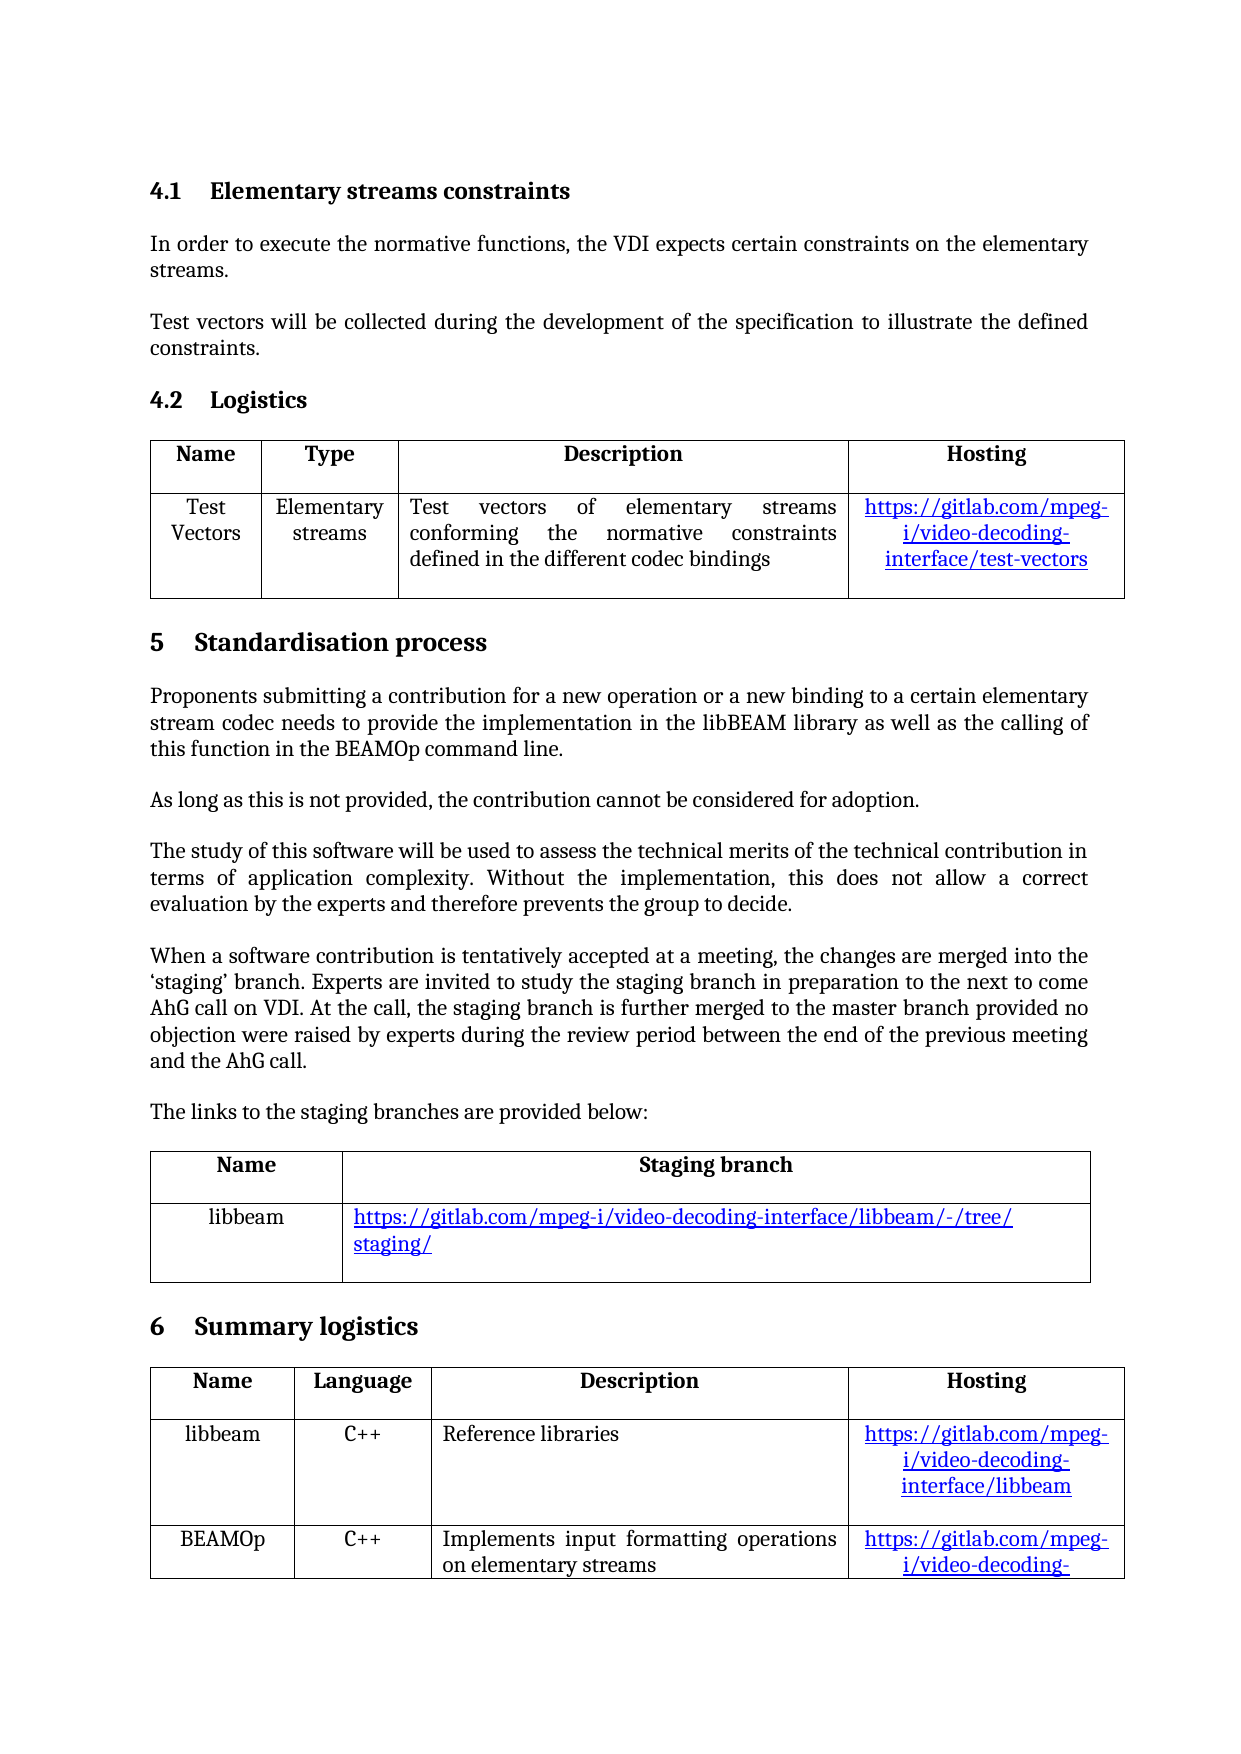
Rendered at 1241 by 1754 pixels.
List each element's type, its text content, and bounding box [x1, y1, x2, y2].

table_cell BEAMOp [151, 1526, 294, 1578]
table_cell Test vectors of elementary streams conforming the normative constraints defined in the different codec bindings [399, 494, 848, 598]
text When a software contribution is tentatively accepted at a meeting, the changes are merged into the ‘staging’ branch. Experts are invited to study the staging branch in preparation to the next to come AhG call on VDI. At the call, the staging branch is further merged to the master branch provided no objection were raised by experts during the review period between the end of the previous meeting and the AhG call. [150, 942, 1090, 1074]
table_header Staging branch [343, 1152, 1090, 1203]
table_header Name [151, 441, 261, 492]
table_cell https://gitlab.com/mpeg-i/video-decoding-interface/libbeam/-/tree/staging/ [343, 1204, 1090, 1282]
table_cell https://gitlab.com/mpeg-i/video-decoding-interface/test-vectors [849, 494, 1124, 598]
subtitle Standardisation process [150, 627, 1090, 658]
table_cell https://gitlab.com/mpeg-i/video-decoding-interface/libbeam [849, 1420, 1124, 1524]
table_header Type [262, 441, 398, 492]
text In order to execute the normative functions, the VDI expects certain constraints on the elementary streams. [150, 231, 1090, 284]
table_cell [432, 1526, 848, 1578]
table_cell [849, 1526, 1124, 1578]
table_cell Test Vectors [151, 494, 261, 598]
text As long as this is not provided, the contribution cannot be considered for adoption. [150, 787, 1090, 813]
table_header Description [399, 441, 848, 492]
table_cell C++ [295, 1526, 431, 1578]
table_header Language [295, 1368, 431, 1419]
table_cell Elementary streams [262, 494, 398, 598]
table_header Hosting [849, 441, 1124, 492]
table_header Description [432, 1368, 848, 1419]
text The links to the staging branches are provided below: [150, 1099, 1090, 1126]
subtitle Elementary streams constraints [150, 177, 1090, 206]
table_cell C++ [295, 1420, 431, 1524]
table_header Hosting [849, 1368, 1124, 1419]
subtitle Summary logistics [150, 1311, 1090, 1342]
table_header Name [151, 1152, 342, 1203]
table_cell Reference libraries [432, 1420, 848, 1524]
text Proponents submitting a contribution for a new operation or a new binding to a certain elementary stream codec needs to provide the implementation in the libBEAM library as well as the calling of this function in the BEAMOp command line. [150, 683, 1090, 762]
table_cell libbeam [151, 1204, 342, 1282]
text The study of this software will be used to assess the technical merits of the technical contribution in terms of application complexity. Without the implementation, this does not allow a correct evaluation by the experts and therefore prevents the group to decide. [150, 838, 1090, 917]
table_cell libbeam [151, 1420, 294, 1524]
subtitle Logistics [150, 386, 1090, 415]
text Test vectors will be collected during the development of the specification to illustrate the defined constraints. [150, 309, 1090, 361]
table_header Name [151, 1368, 294, 1419]
